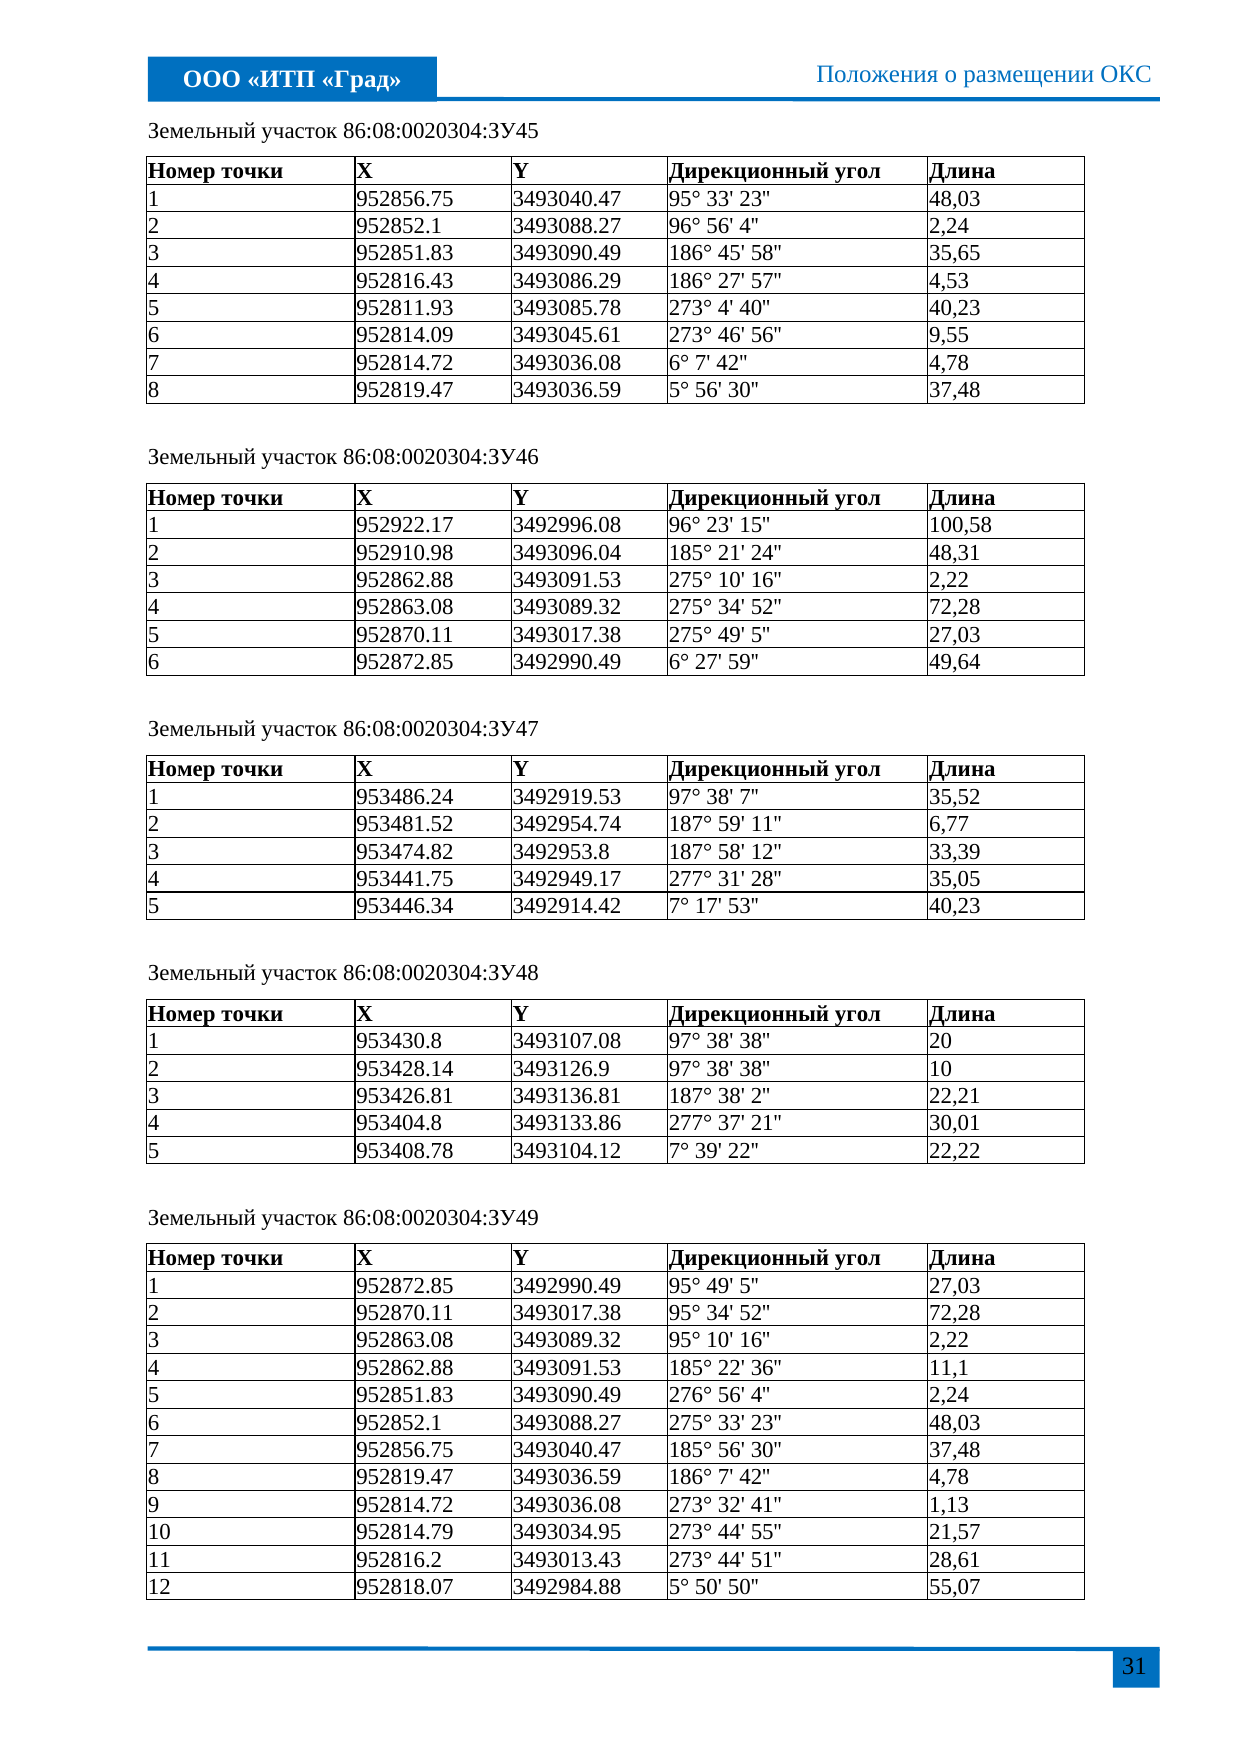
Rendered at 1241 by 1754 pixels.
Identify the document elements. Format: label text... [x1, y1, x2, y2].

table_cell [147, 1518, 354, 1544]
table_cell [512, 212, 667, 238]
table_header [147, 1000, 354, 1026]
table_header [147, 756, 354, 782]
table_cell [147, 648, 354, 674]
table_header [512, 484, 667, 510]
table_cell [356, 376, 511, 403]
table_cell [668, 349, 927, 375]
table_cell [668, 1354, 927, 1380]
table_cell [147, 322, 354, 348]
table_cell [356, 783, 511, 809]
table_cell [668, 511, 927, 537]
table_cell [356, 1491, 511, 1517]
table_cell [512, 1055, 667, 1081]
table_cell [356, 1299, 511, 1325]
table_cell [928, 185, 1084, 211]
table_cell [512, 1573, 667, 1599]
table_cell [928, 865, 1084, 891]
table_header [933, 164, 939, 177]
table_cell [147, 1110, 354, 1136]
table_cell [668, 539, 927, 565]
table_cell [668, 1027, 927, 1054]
text Земельный участок 86:08:0020304:ЗУ49 [148, 1204, 1152, 1230]
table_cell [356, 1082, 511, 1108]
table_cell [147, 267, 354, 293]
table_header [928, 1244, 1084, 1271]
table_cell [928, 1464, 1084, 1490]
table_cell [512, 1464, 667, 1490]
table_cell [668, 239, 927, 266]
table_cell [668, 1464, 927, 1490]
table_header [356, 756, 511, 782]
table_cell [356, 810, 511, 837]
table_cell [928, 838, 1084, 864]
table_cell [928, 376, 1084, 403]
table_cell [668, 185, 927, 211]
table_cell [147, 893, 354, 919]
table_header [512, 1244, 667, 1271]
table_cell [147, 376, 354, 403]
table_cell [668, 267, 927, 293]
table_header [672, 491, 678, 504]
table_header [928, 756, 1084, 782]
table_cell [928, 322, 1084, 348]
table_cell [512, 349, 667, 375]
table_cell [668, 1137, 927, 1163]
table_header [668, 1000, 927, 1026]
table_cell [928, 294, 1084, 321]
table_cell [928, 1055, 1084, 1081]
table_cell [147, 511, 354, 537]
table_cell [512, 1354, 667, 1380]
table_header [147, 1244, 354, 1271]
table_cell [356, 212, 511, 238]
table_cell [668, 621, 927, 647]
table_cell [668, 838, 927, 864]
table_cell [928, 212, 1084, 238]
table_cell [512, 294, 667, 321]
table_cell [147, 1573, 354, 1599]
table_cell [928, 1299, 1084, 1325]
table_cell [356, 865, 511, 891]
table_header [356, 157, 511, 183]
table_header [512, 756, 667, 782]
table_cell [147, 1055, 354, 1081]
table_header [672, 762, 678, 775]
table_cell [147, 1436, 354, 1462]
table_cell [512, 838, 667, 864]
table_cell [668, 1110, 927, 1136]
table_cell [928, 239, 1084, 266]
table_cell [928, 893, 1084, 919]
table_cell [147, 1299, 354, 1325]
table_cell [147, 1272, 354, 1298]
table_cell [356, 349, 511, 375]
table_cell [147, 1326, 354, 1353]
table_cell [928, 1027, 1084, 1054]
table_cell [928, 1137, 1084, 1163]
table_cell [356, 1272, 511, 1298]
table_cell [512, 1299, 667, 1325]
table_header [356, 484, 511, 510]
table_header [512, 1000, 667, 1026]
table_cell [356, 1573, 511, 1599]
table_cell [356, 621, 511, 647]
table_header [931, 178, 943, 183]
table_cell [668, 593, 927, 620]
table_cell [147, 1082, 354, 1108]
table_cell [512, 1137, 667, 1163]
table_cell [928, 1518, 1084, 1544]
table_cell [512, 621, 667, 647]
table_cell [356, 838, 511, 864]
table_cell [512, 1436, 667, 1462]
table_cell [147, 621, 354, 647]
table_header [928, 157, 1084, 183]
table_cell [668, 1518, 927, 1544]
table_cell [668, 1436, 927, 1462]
text Земельный участок 86:08:0020304:ЗУ46 [148, 443, 1152, 469]
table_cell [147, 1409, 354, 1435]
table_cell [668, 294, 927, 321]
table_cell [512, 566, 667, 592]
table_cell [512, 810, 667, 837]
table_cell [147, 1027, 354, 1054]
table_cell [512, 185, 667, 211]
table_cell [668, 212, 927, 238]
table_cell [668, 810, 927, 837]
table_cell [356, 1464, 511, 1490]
text Земельный участок 86:08:0020304:ЗУ48 [148, 959, 1152, 986]
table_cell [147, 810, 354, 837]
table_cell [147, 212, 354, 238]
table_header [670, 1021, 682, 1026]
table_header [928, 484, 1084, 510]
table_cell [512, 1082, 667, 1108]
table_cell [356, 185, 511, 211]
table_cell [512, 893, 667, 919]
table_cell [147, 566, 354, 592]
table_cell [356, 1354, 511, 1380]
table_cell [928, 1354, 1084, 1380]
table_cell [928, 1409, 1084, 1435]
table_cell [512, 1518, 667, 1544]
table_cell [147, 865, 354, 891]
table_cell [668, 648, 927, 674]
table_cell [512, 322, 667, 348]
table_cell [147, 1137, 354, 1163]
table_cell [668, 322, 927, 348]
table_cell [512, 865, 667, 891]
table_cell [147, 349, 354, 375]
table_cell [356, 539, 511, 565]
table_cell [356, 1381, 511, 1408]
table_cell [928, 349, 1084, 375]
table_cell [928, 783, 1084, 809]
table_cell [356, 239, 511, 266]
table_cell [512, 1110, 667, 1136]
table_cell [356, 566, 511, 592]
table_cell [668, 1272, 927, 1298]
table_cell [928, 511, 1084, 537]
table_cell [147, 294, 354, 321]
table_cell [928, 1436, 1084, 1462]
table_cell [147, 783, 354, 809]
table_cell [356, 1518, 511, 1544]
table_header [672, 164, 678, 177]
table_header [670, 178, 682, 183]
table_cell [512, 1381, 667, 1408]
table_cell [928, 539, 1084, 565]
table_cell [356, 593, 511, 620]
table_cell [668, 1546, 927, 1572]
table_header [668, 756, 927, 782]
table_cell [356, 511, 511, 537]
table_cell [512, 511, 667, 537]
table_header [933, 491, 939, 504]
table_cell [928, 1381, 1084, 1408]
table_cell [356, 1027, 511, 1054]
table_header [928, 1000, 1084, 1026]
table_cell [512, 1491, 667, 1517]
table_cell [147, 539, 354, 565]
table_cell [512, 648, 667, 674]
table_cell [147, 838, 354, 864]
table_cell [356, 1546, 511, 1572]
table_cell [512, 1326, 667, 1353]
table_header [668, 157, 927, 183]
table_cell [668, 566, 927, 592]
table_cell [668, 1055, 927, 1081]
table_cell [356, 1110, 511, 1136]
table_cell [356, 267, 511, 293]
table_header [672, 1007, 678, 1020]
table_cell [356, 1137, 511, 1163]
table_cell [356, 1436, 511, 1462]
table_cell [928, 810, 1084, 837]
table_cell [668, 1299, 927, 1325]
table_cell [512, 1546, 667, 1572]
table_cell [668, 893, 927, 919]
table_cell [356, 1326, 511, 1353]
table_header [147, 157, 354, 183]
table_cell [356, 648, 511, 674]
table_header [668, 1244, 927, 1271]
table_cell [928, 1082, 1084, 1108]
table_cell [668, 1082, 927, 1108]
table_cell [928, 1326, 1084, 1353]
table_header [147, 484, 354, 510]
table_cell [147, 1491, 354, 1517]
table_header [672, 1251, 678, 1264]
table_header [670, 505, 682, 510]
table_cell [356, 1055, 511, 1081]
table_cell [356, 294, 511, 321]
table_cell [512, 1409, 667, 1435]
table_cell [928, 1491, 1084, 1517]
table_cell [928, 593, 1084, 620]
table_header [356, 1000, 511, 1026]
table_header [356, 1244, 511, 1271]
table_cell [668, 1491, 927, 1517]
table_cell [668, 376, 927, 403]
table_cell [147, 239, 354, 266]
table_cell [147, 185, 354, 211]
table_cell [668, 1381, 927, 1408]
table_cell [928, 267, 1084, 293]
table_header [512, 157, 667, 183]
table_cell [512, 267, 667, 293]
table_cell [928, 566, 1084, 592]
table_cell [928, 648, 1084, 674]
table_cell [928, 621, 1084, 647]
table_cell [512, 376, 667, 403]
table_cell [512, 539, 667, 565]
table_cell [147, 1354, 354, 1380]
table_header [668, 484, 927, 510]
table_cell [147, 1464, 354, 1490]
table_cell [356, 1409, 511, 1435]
text Земельный участок 86:08:0020304:ЗУ45 [148, 117, 1152, 143]
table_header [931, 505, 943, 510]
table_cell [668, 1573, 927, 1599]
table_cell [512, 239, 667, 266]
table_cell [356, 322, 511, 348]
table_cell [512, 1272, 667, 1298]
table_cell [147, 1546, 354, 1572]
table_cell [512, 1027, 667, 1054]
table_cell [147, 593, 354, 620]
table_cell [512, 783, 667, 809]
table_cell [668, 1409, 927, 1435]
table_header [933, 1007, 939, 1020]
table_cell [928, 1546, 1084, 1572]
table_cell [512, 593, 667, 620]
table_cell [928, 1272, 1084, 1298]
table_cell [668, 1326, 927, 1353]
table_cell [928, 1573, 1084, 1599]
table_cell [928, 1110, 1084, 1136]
text Земельный участок 86:08:0020304:ЗУ47 [148, 715, 1152, 741]
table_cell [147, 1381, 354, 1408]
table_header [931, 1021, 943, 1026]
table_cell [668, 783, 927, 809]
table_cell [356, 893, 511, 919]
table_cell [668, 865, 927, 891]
